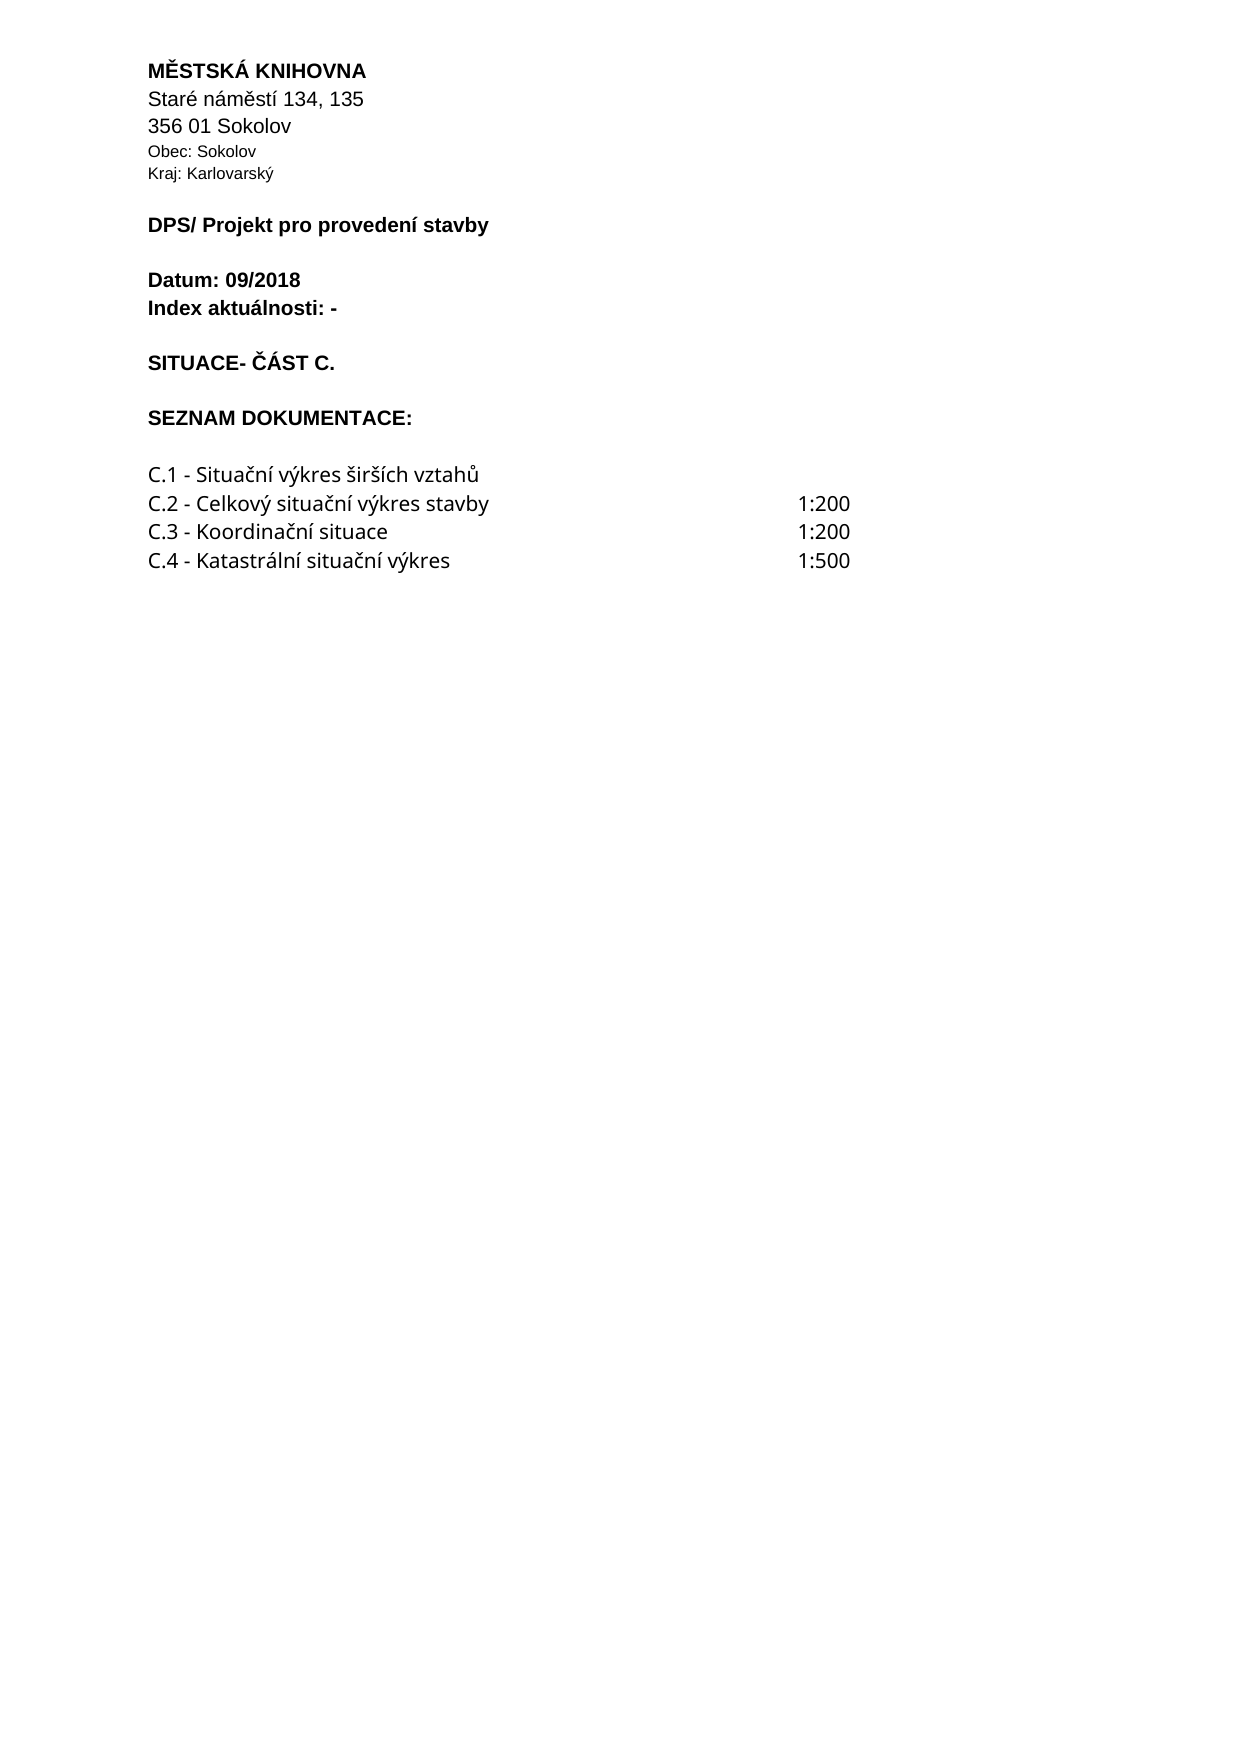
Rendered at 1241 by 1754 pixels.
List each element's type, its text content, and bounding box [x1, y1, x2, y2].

text Obec: Sokolov [148, 142, 1093, 161]
text C.4 - Katastrální situační výkres 1:500 [148, 546, 1093, 574]
text DPS/ Projekt pro provedení stavby [148, 213, 1101, 237]
text C.1 - Situační výkres širších vztahů [148, 461, 1093, 489]
text Index aktuálnosti: - [148, 296, 1101, 319]
text C.2 - Celkový situační výkres stavby 1:200 [148, 489, 1093, 517]
text Staré náměstí 134, 135 [148, 87, 1093, 111]
text Datum: 09/2018 [148, 268, 1093, 292]
text 356 01 Sokolov [148, 114, 1093, 138]
text SITUACE- ČÁST C. [148, 351, 1093, 374]
text Kraj: Karlovarský [148, 163, 1093, 183]
text C.3 - Koordinační situace 1:200 [148, 517, 1093, 546]
text MĚSTSKÁ KNIHOVNA [148, 59, 1101, 83]
text SEZNAM DOKUMENTACE: [148, 406, 1093, 429]
